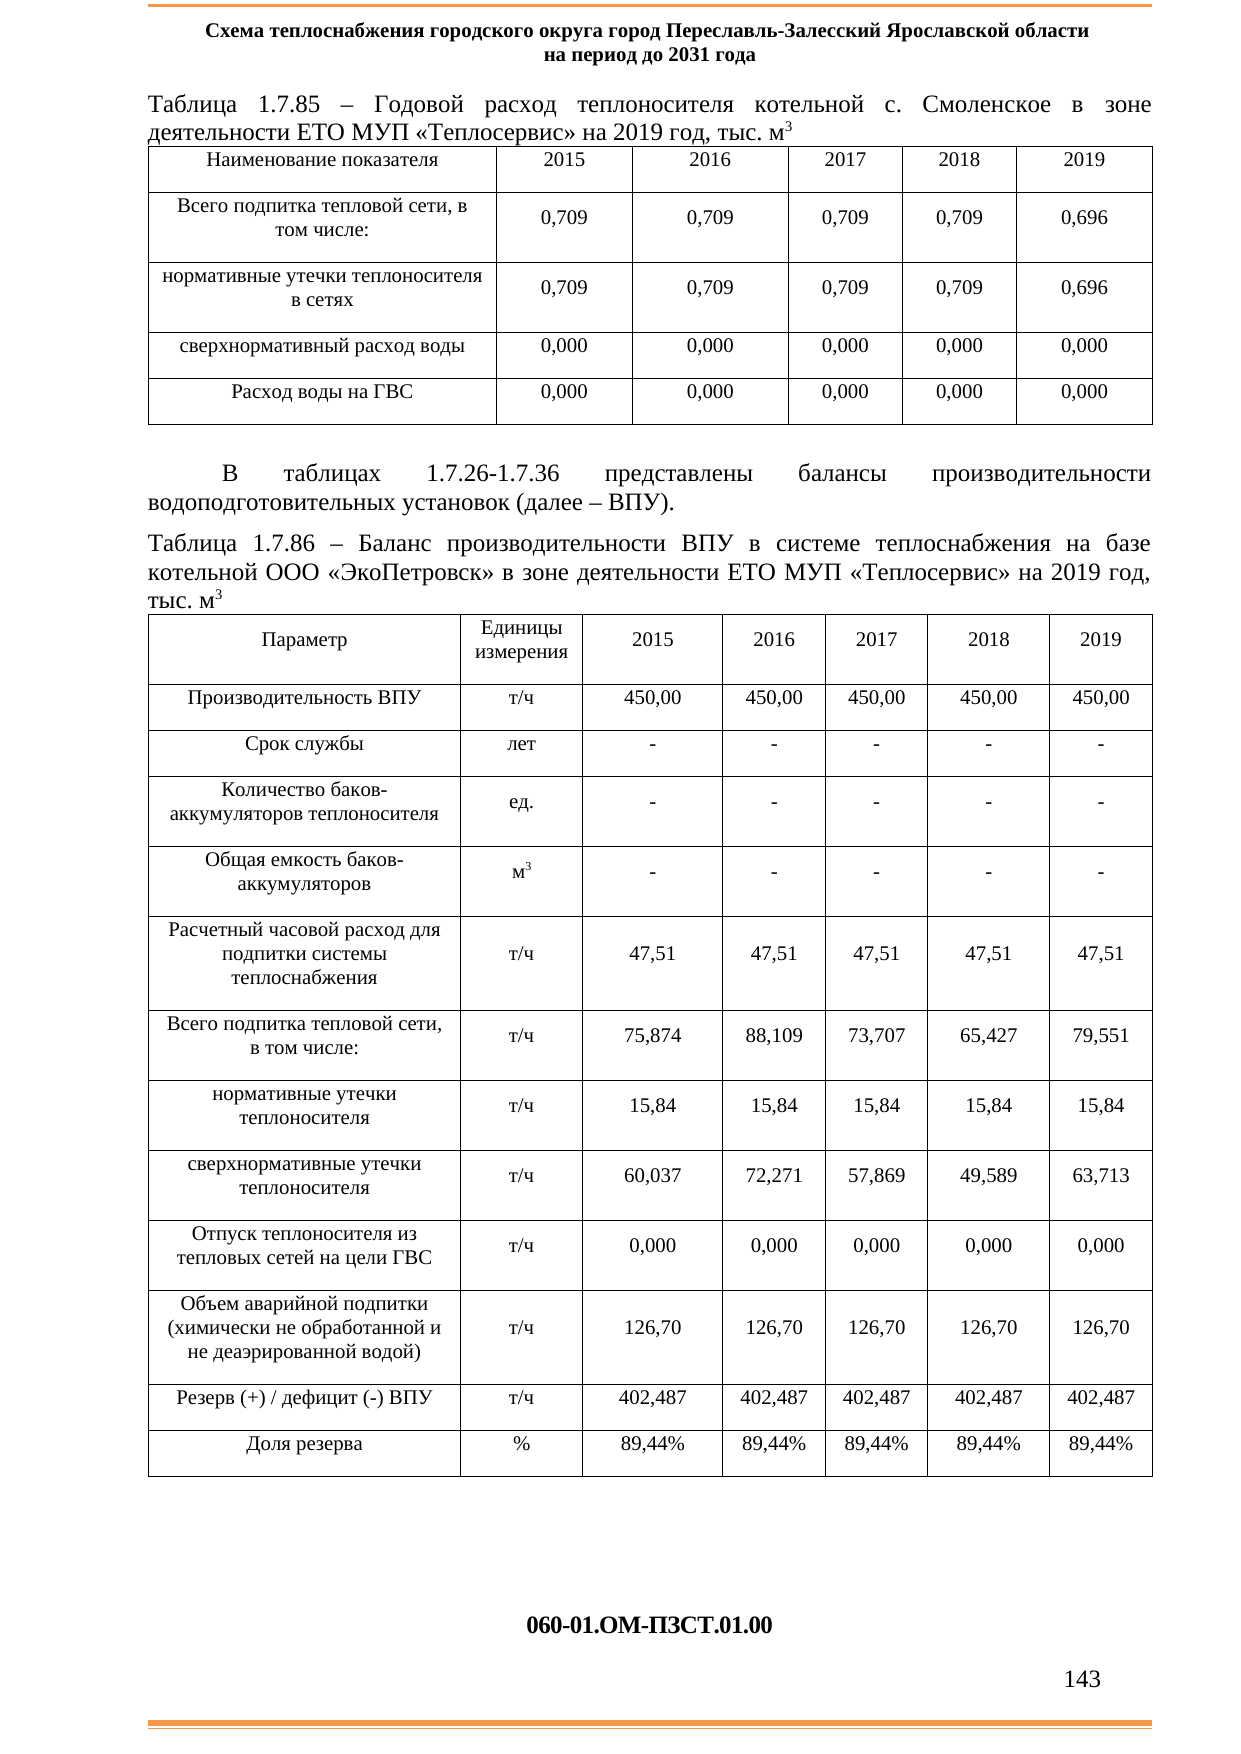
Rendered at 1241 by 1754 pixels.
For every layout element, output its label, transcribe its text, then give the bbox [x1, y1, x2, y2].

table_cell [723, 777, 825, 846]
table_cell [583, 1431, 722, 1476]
text В таблицах 1.7.26-1.7.36 представлены балансы производительности водоподготовительных установок (далее – ВПУ). [148, 458, 1152, 516]
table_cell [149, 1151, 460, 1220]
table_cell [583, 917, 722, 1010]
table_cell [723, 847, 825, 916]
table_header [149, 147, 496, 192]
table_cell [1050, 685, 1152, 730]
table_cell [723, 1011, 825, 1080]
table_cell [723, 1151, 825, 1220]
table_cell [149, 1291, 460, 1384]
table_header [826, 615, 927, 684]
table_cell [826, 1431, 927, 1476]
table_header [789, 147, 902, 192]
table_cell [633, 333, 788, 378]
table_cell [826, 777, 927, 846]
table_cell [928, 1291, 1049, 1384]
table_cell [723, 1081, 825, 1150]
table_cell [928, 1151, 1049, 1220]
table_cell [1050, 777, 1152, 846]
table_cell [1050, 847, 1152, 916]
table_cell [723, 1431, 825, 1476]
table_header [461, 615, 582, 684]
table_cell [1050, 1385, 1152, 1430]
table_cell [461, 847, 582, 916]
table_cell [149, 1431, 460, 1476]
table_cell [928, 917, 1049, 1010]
text Таблица . – Годовой расход теплоносителя котельной с. Смоленское в зоне деятельности ЕТО МУП «Теплосервис» на 2019 год, тыс. м3 [148, 89, 1152, 146]
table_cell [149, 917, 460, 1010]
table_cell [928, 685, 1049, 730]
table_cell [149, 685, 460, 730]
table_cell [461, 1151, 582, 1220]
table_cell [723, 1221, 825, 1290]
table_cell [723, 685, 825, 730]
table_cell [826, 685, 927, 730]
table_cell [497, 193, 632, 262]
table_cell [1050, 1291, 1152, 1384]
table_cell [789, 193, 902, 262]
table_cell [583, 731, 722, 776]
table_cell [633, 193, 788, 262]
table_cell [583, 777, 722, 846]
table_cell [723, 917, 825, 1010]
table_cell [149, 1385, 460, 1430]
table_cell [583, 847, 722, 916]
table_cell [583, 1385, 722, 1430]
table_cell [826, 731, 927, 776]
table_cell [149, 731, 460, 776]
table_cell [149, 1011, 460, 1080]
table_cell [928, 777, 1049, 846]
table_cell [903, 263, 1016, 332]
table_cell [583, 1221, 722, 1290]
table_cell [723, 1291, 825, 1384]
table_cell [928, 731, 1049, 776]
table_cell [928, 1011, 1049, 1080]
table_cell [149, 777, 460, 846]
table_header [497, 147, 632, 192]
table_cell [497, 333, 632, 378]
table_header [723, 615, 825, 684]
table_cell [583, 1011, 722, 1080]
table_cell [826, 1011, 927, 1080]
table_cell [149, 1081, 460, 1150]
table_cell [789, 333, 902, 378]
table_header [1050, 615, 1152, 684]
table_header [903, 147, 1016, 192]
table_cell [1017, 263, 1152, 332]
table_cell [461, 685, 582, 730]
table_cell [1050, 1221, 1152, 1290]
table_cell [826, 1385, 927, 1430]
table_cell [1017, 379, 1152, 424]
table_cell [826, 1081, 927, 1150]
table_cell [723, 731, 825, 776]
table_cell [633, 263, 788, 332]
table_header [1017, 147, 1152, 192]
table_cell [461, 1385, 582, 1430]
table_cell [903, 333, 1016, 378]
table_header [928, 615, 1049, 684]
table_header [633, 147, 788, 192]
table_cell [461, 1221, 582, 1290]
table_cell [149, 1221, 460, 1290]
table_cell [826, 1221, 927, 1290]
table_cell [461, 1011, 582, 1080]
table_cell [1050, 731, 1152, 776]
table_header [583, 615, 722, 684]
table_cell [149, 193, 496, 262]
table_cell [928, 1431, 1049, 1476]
text Таблица . – Баланс производительности ВПУ в системе теплоснабжения на базе котельной ООО «ЭкоПетровск» в зоне деятельности ЕТО МУП «Теплосервис» на 2019 год, тыс. м3 [148, 528, 1152, 614]
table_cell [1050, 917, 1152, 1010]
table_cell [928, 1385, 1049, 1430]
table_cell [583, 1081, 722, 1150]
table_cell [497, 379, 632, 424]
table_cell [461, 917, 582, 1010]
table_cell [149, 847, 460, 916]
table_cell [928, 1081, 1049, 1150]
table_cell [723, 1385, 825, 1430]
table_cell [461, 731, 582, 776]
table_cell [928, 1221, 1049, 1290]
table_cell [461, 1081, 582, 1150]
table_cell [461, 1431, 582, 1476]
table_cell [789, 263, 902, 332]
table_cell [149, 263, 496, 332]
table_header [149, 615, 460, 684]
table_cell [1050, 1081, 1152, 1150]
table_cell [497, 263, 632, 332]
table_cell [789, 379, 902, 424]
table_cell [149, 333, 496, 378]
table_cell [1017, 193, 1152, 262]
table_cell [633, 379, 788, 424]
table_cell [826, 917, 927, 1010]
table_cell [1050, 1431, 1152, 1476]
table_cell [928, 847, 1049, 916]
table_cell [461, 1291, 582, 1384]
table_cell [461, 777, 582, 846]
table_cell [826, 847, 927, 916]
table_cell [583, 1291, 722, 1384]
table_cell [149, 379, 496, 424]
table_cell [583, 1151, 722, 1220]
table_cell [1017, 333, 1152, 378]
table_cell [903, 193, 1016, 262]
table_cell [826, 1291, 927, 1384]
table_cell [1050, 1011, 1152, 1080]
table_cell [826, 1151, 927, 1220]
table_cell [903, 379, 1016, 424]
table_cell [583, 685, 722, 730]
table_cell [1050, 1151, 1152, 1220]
